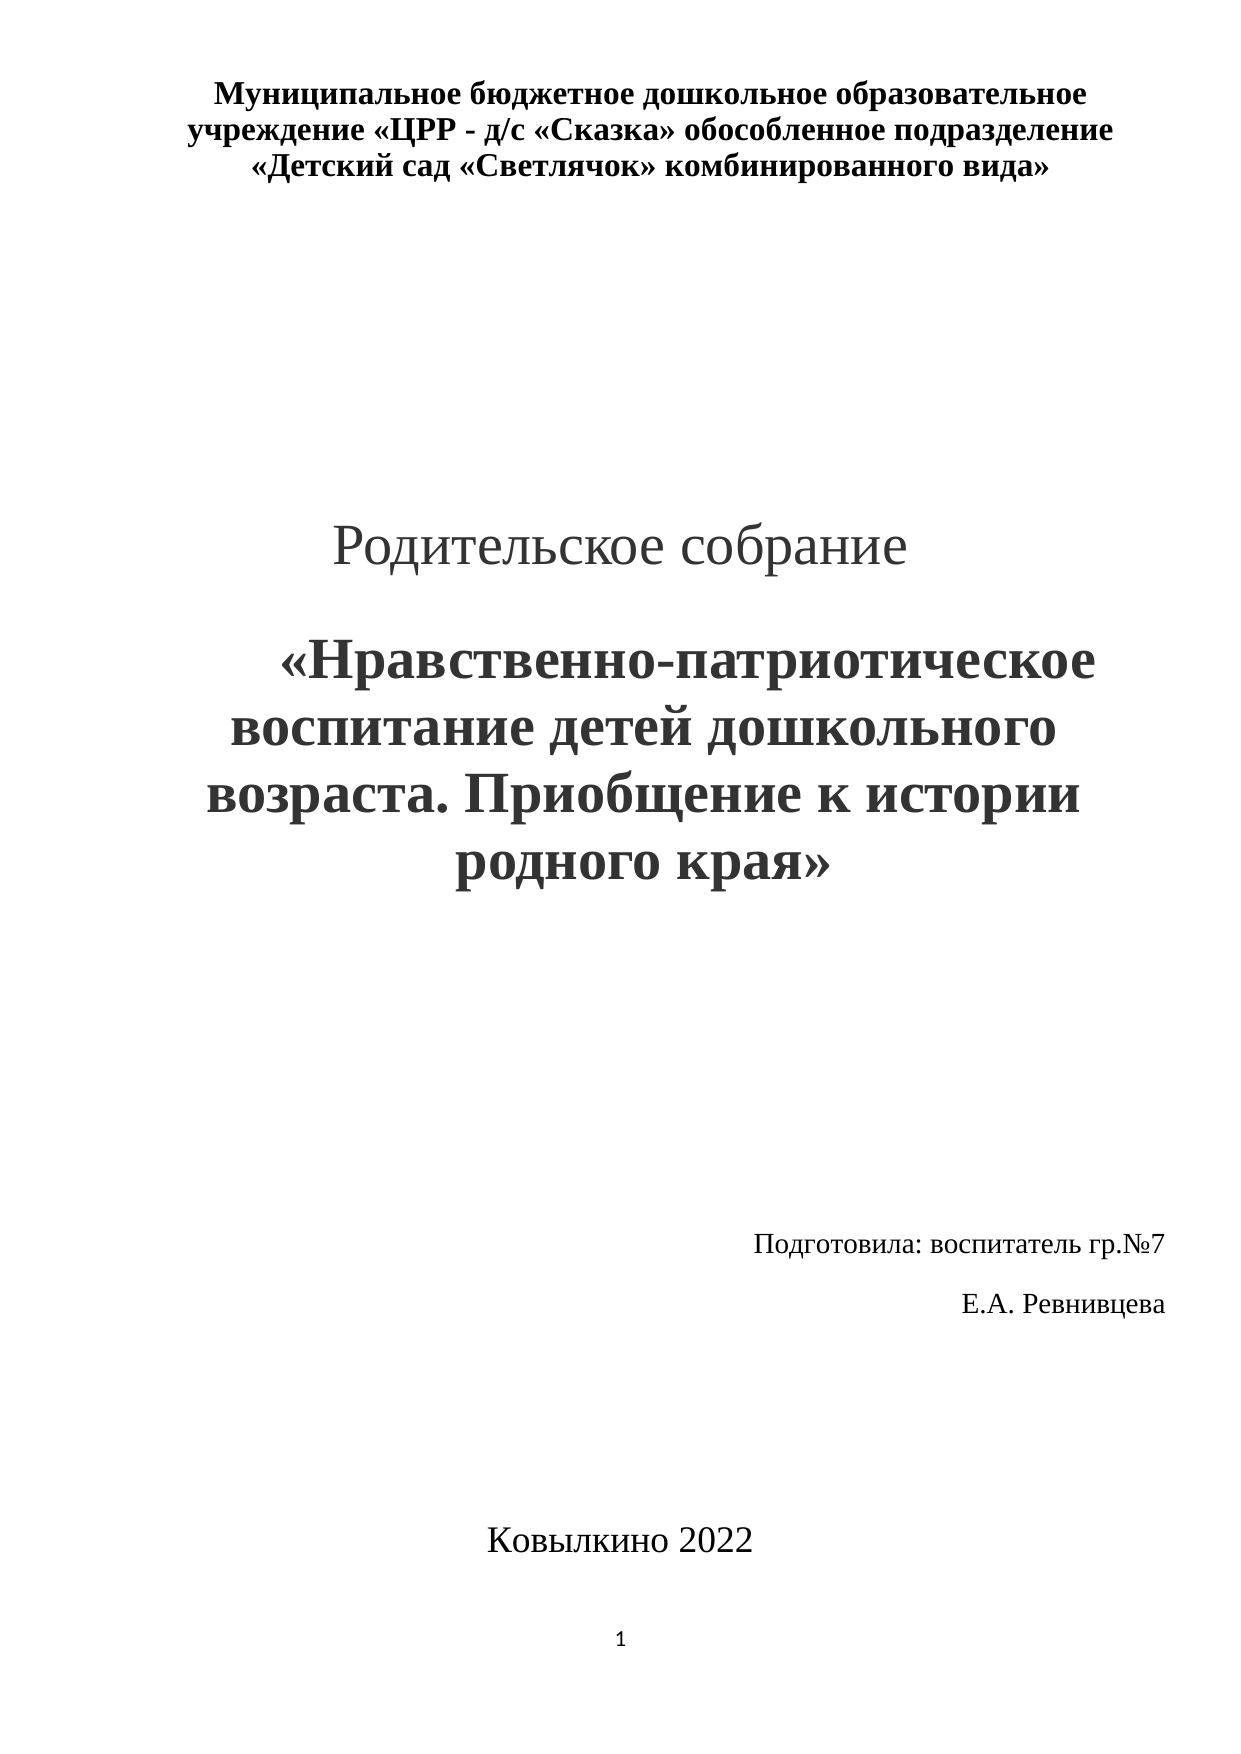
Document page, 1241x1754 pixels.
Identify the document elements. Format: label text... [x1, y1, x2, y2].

text «Нравственно-патриотическое воспитание детей дошкольного возраста. Приобщение к истории родного края» [122, 624, 1165, 892]
text «Детский сад «Светлячок» комбинированного вида» [75, 148, 1226, 184]
text Родительское собрание [75, 510, 1165, 577]
text учреждение «ЦРР - д/с «Сказка» обособленное подразделение [75, 111, 1226, 148]
text Е.А. Ревнивцева [122, 1286, 1165, 1319]
text Подготовила: воспитатель гр.№7 [75, 1227, 1165, 1260]
text Ковылкино 2022 [75, 1517, 1165, 1560]
text Муниципальное бюджетное дошкольное образовательное [75, 75, 1226, 111]
